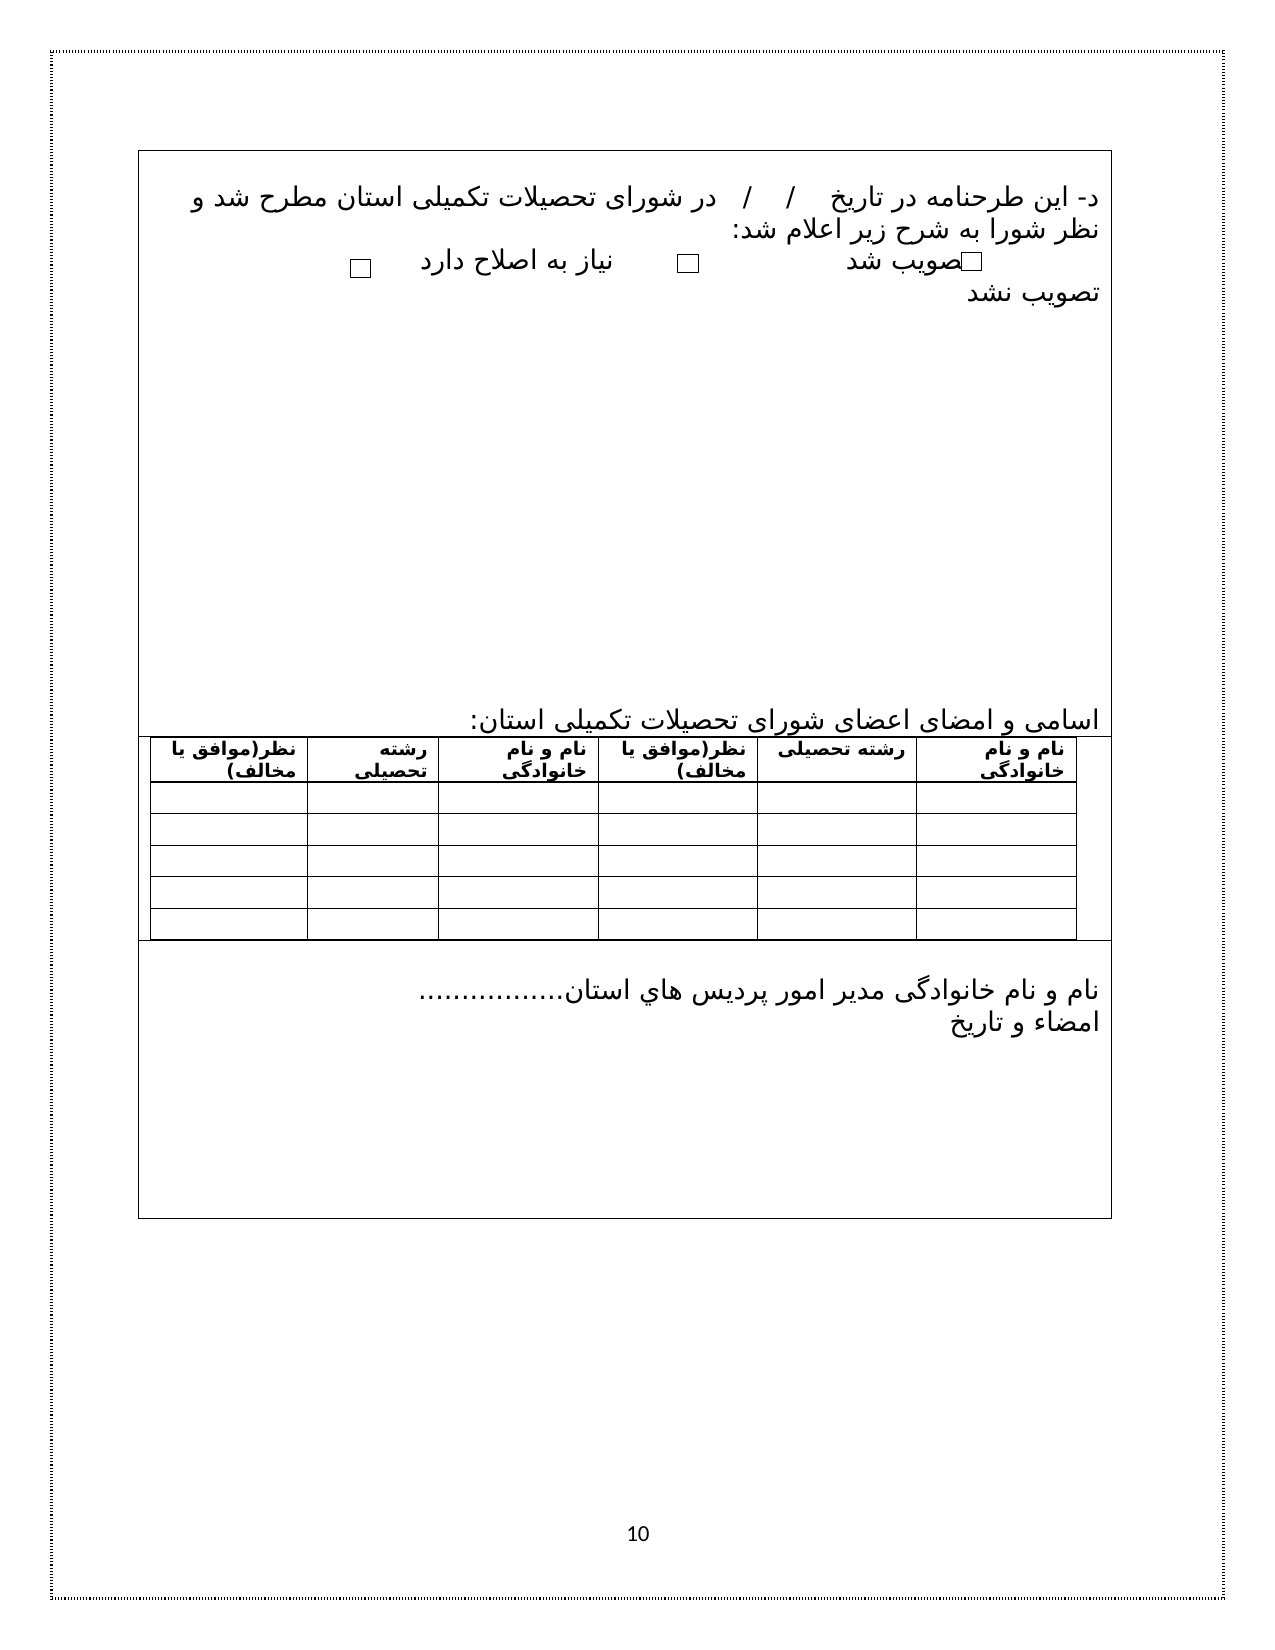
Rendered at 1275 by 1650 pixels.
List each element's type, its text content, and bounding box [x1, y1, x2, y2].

table_cell [308, 909, 438, 939]
table_cell [308, 877, 438, 908]
table_cell [599, 846, 757, 876]
table_cell [308, 783, 438, 813]
table_cell [439, 909, 598, 939]
table_cell [917, 909, 1076, 939]
table_cell نام و نام خانوادگی مدیر امور پرديس هاي استان................. امضاء و تاریخ [139, 941, 1111, 1217]
table_cell [151, 909, 307, 939]
table_cell [599, 877, 757, 908]
table_cell [758, 877, 916, 908]
table_cell [917, 738, 1076, 781]
table_cell [151, 877, 307, 908]
table_header د- این طرحنامه در تاریخ / / در شورای تحصیلات تکمیلی استان مطرح شد و نظر شورا به شرح زیر اعلام شد: تصویب شد نیاز به اصلاح دارد تصویب نشد اسامی و امضای اعضای شورای تحصیلات تکمیلی استان: [139, 151, 1111, 736]
table_cell [758, 783, 916, 813]
table_cell [758, 738, 916, 781]
table_cell [599, 783, 757, 813]
table_cell [599, 738, 757, 781]
table_cell [917, 877, 1076, 908]
table_cell [439, 846, 598, 876]
table_cell [439, 877, 598, 908]
table_cell [599, 909, 757, 939]
table_cell [439, 814, 598, 845]
table_cell [758, 909, 916, 939]
table_cell [917, 783, 1076, 813]
table_cell [151, 738, 307, 781]
table_cell [599, 814, 757, 845]
table_cell [1077, 737, 1111, 940]
table_cell [439, 783, 598, 813]
table_cell [308, 738, 438, 781]
table_cell [917, 846, 1076, 876]
table_cell [917, 814, 1076, 845]
table_cell [151, 814, 307, 845]
table_cell [439, 738, 598, 781]
table_cell [758, 846, 916, 876]
table_cell [308, 846, 438, 876]
table_cell [151, 783, 307, 813]
table_cell [308, 814, 438, 845]
table_cell [758, 814, 916, 845]
table_cell [139, 737, 150, 940]
table_cell [151, 846, 307, 876]
